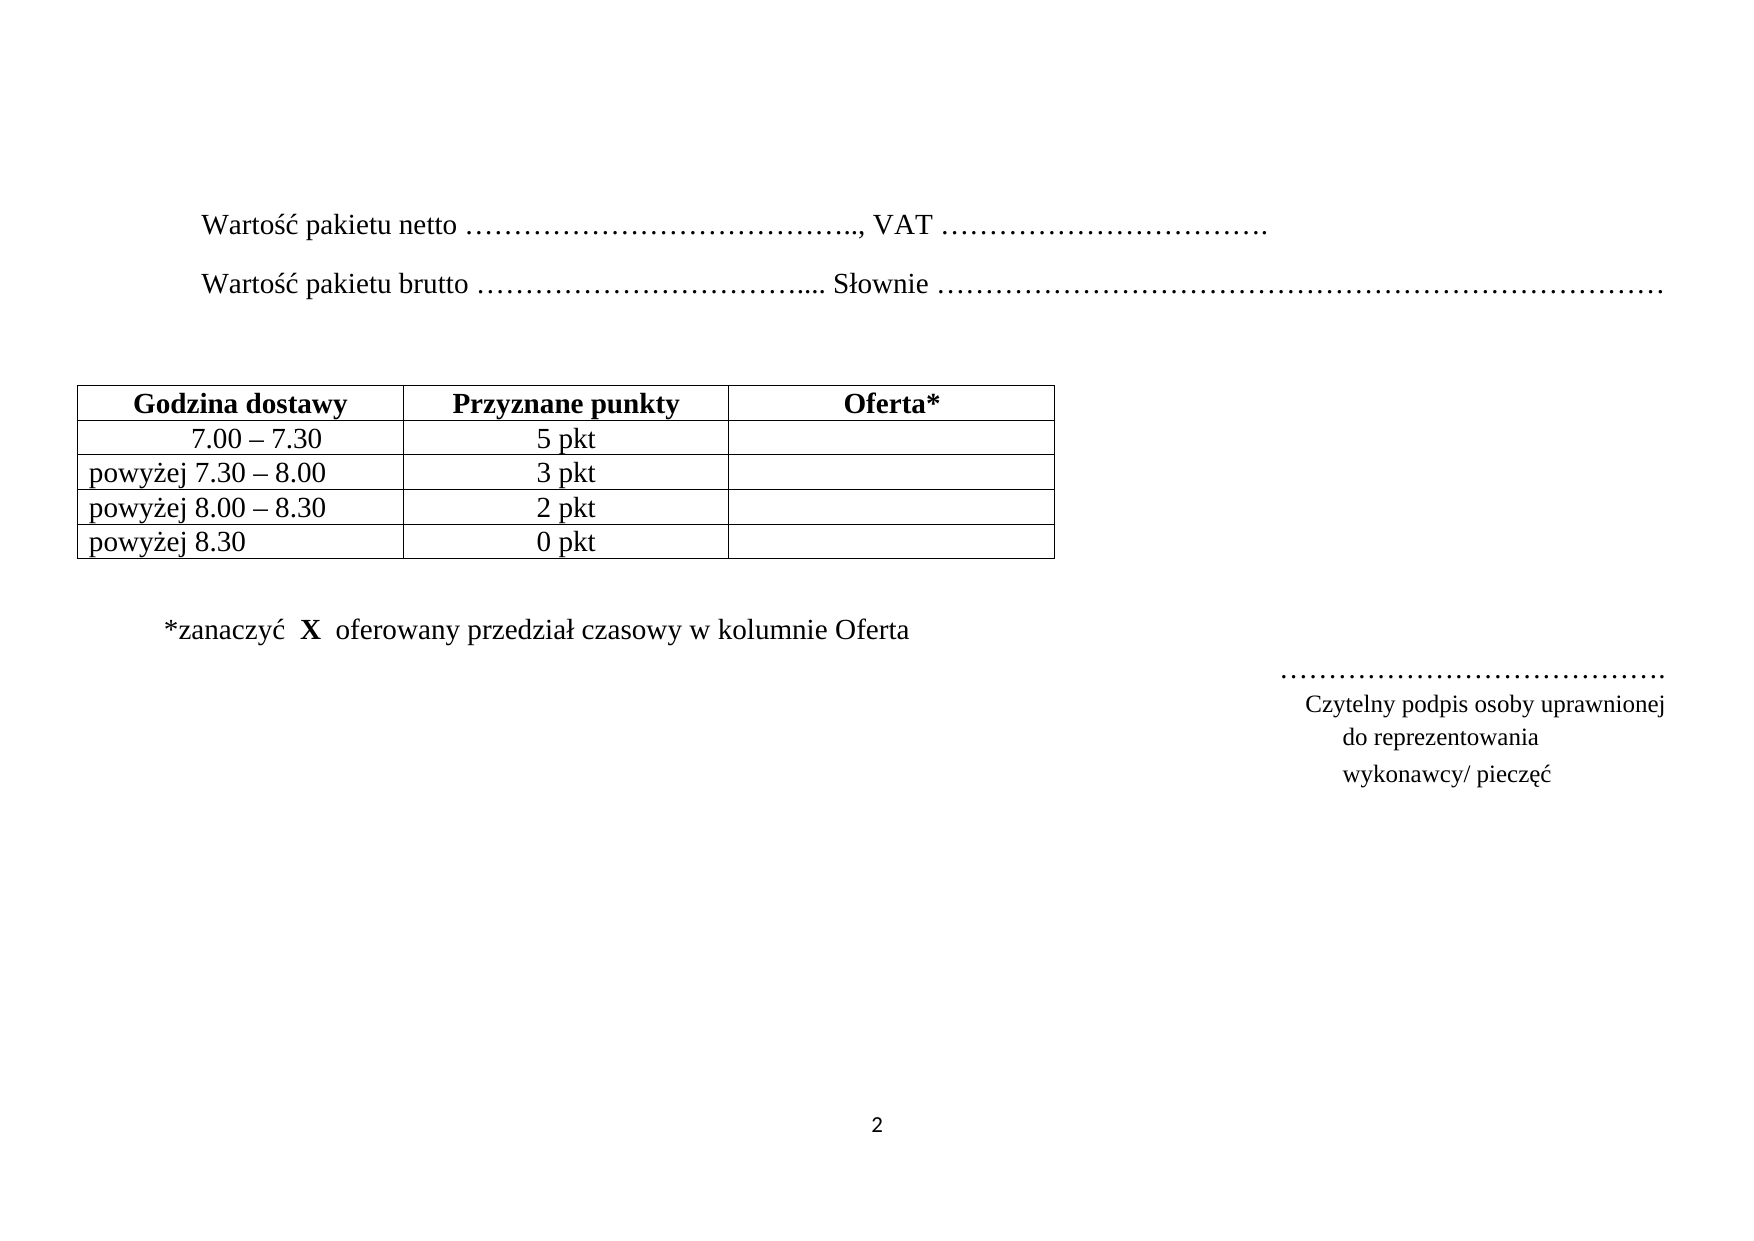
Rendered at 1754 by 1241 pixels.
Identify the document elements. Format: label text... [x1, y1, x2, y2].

table_cell 3 pkt [404, 455, 728, 489]
table_cell 0 pkt [404, 525, 728, 558]
table_cell powyżej 8.00 – 8.30 [78, 490, 403, 523]
table_cell [729, 421, 1054, 454]
text Wartość pakietu brutto …………………………….... Słownie ………………………………………………………………… [201, 266, 1665, 300]
text Wartość pakietu netto ………………………………….., VAT ……………………………. [201, 207, 1665, 241]
list …………………………………. [239, 651, 1665, 684]
table_cell [729, 525, 1054, 558]
table_header Oferta* [729, 386, 1054, 420]
table_header Godzina dostawy [78, 386, 403, 420]
list Czytelny podpis osoby uprawnionej [239, 689, 1665, 718]
table_cell powyżej 8.30 [78, 525, 403, 558]
table_cell 2 pkt [404, 490, 728, 523]
table_cell [729, 455, 1054, 489]
table_cell 7.00 – 7.30 [78, 421, 403, 454]
list do reprezentowania wykonawcy/ pieczęć [1342, 722, 1665, 789]
table_cell [729, 490, 1054, 523]
table_header Przyznane punkty [404, 386, 728, 420]
table_cell powyżej 7.30 – 8.00 [78, 455, 403, 489]
list *zanaczyć X oferowany przedział czasowy w kolumnie Oferta [164, 612, 1665, 646]
table_cell 5 pkt [404, 421, 728, 454]
